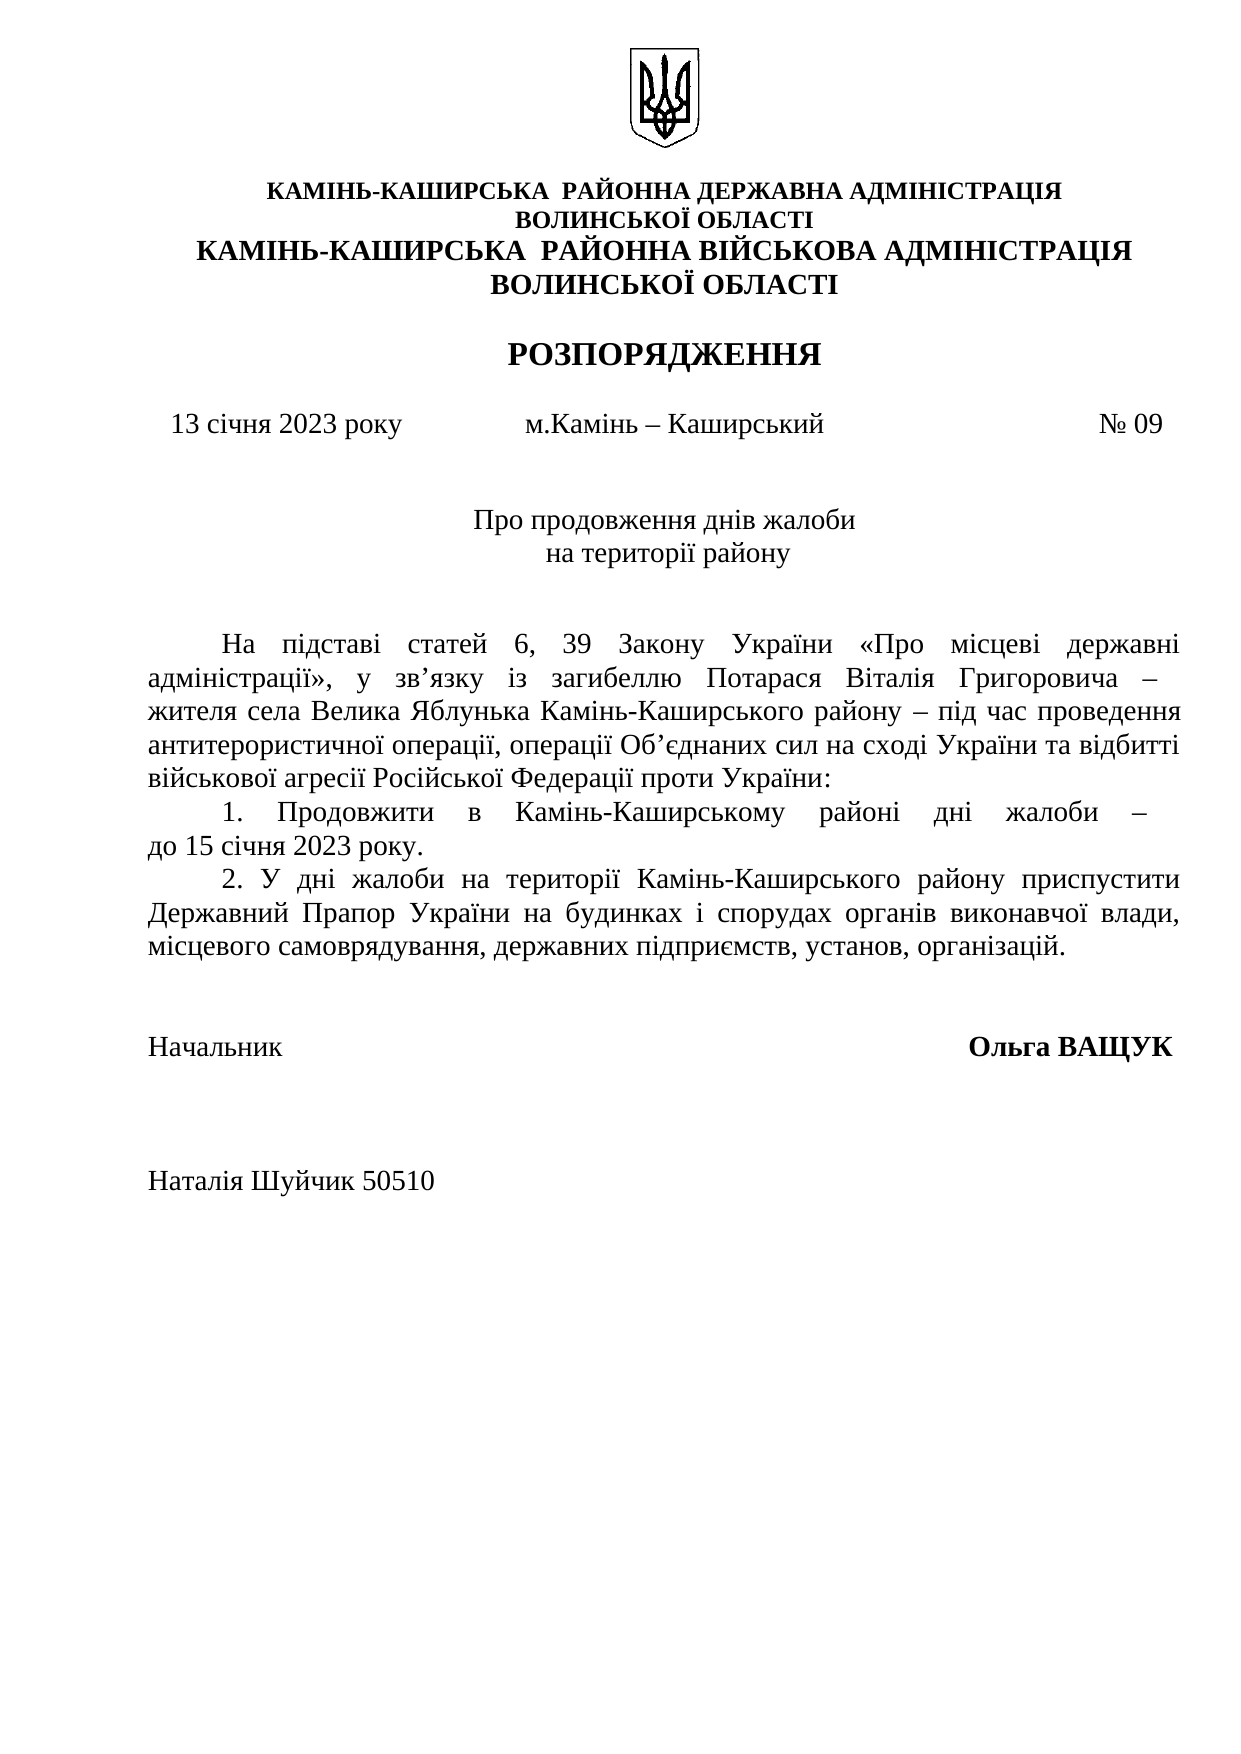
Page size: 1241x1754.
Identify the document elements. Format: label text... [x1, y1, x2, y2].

text Наталія Шуйчик 50510 [148, 1163, 1181, 1197]
text На підставі статей 6, 39 Закону України «Про місцеві державні адміністрації», у зв’язку із загибеллю Потарася Віталія Григоровича – жителя села Велика Яблунька Камінь-Каширського району – під час проведення антитерористичної операції, операції Об’єднаних сил на сході України та відбитті військової агресії Російської Федерації проти України: [148, 626, 1181, 794]
picture [629, 47, 700, 148]
text Начальник Ольга ВАЩУК [148, 1029, 1181, 1062]
text 2. У дні жалоби на території Камінь-Каширського району приспустити Державний Прапор України на будинках і спорудах органів виконавчої влади, місцевого самоврядування, державних підприємств, установ, організацій. [148, 861, 1181, 962]
text КАМІНЬ-КАШИРСЬКА РАЙОННА ВІЙСЬКОВА АДМІНІСТРАЦІЯ [148, 233, 1181, 267]
table_header м.Камінь – Каширський [496, 406, 853, 439]
text РОЗПОРЯДЖЕННЯ [148, 334, 1181, 372]
text ВОЛИНСЬКОЇ ОБЛАСТІ [148, 205, 1181, 233]
table_header 13 січня 2023 року [159, 406, 496, 439]
text КАМІНЬ-КАШИРСЬКА РАЙОННА ДЕРЖАВНА АДМІНІСТРАЦІЯ [148, 176, 1181, 205]
text на території району [148, 535, 1181, 569]
text Про продовження днів жалоби [148, 502, 1181, 535]
table_header № 09 [853, 406, 1174, 439]
text 1. Продовжити в Камінь-Каширському районі дні жалоби – до 15 січня 2023 року. [148, 794, 1181, 861]
text ВОЛИНСЬКОЇ ОБЛАСТІ [148, 267, 1181, 301]
